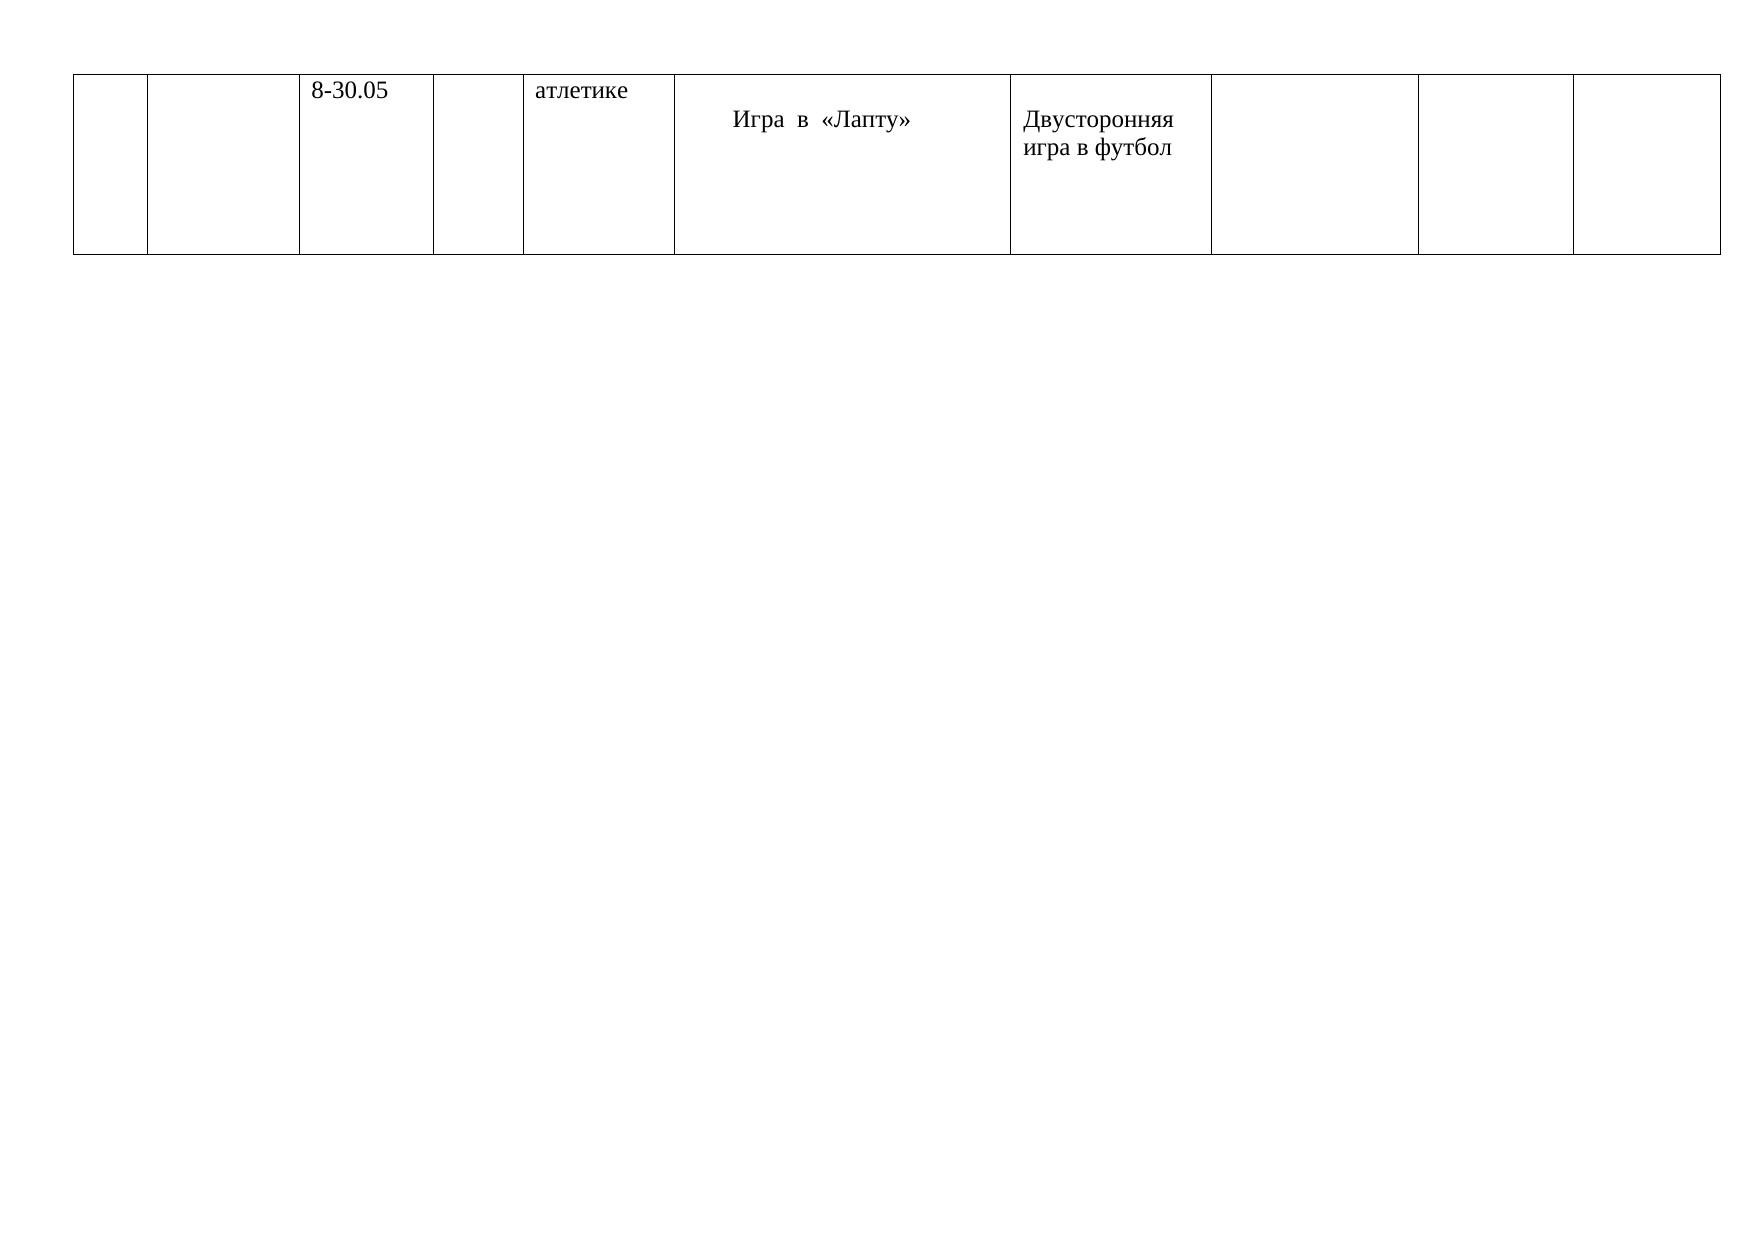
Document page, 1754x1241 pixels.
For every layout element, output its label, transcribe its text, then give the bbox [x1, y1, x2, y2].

table_cell Игра в «Лапту» [675, 75, 1010, 253]
table_cell [1212, 75, 1418, 253]
table_cell Двусторонняя игра в футбол [1011, 75, 1211, 253]
